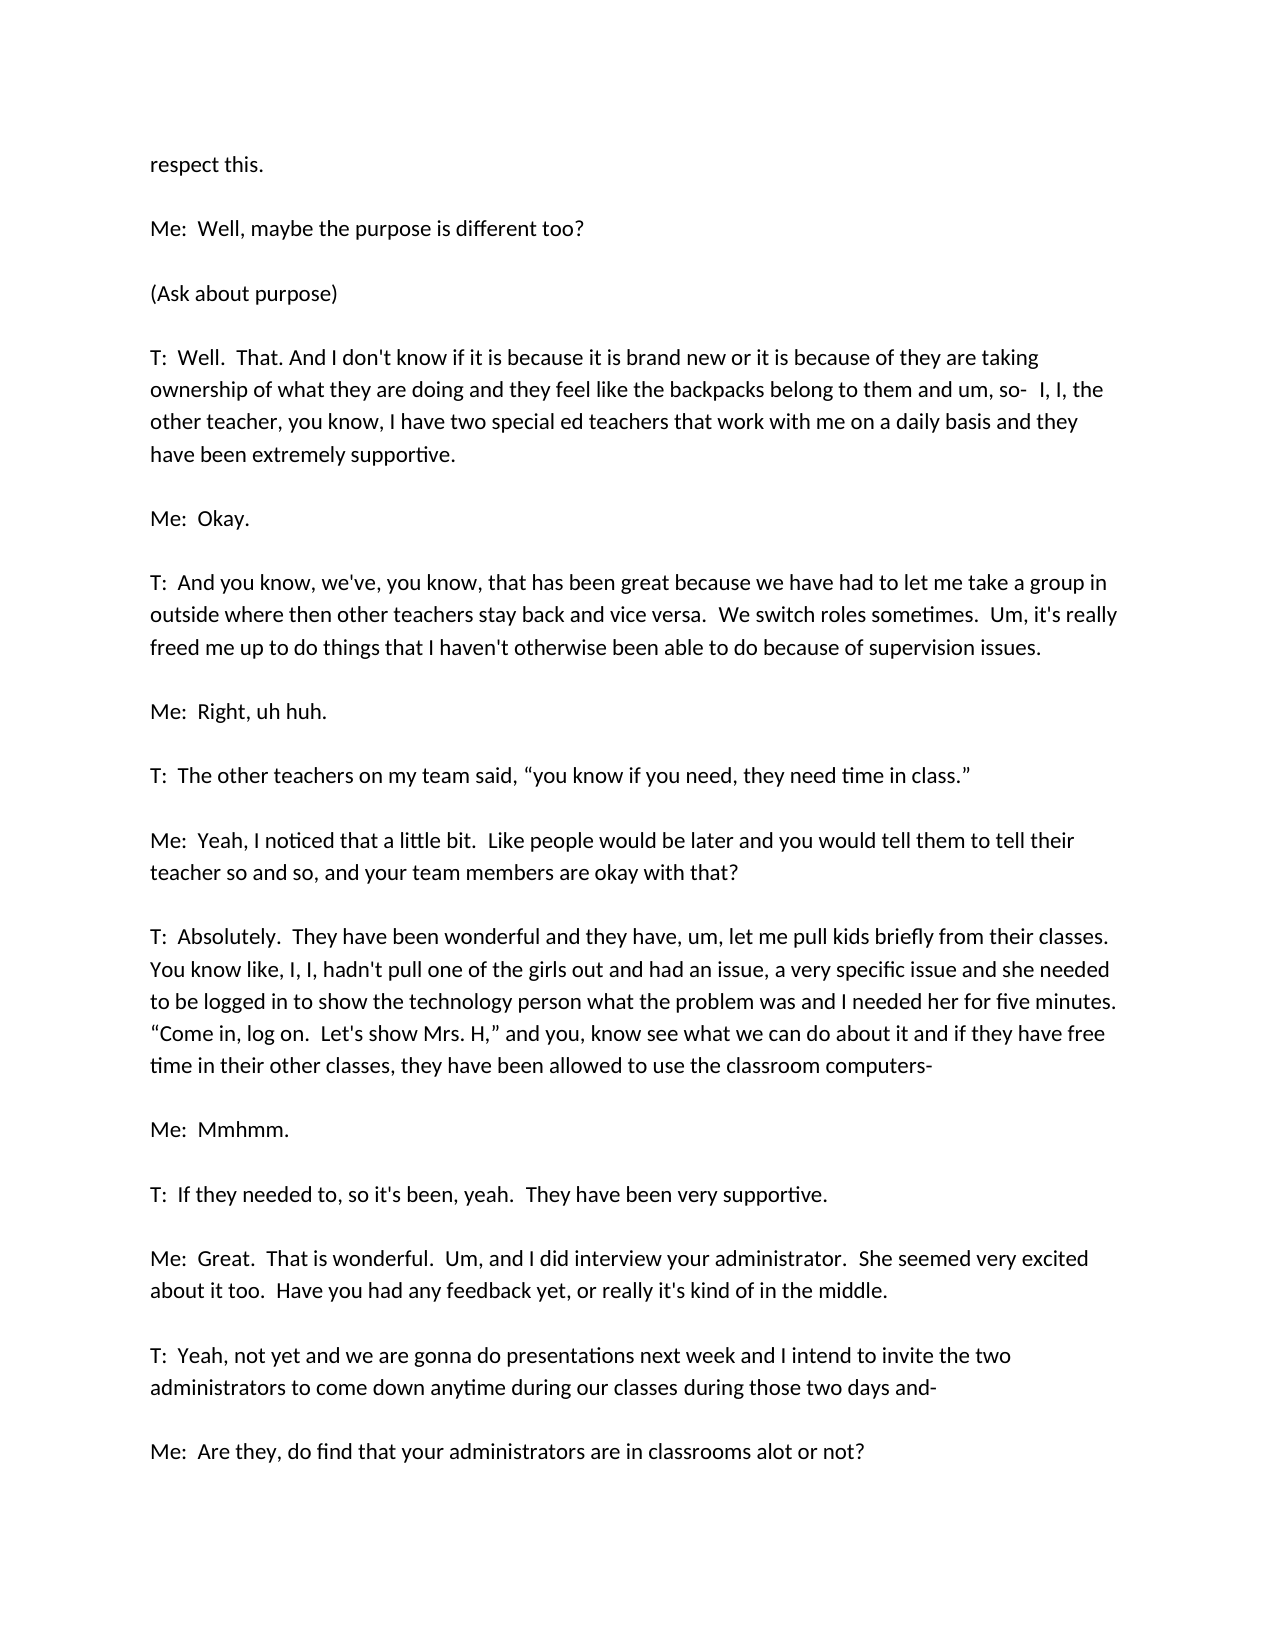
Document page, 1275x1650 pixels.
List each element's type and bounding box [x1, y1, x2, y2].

text [150, 150, 1125, 1498]
